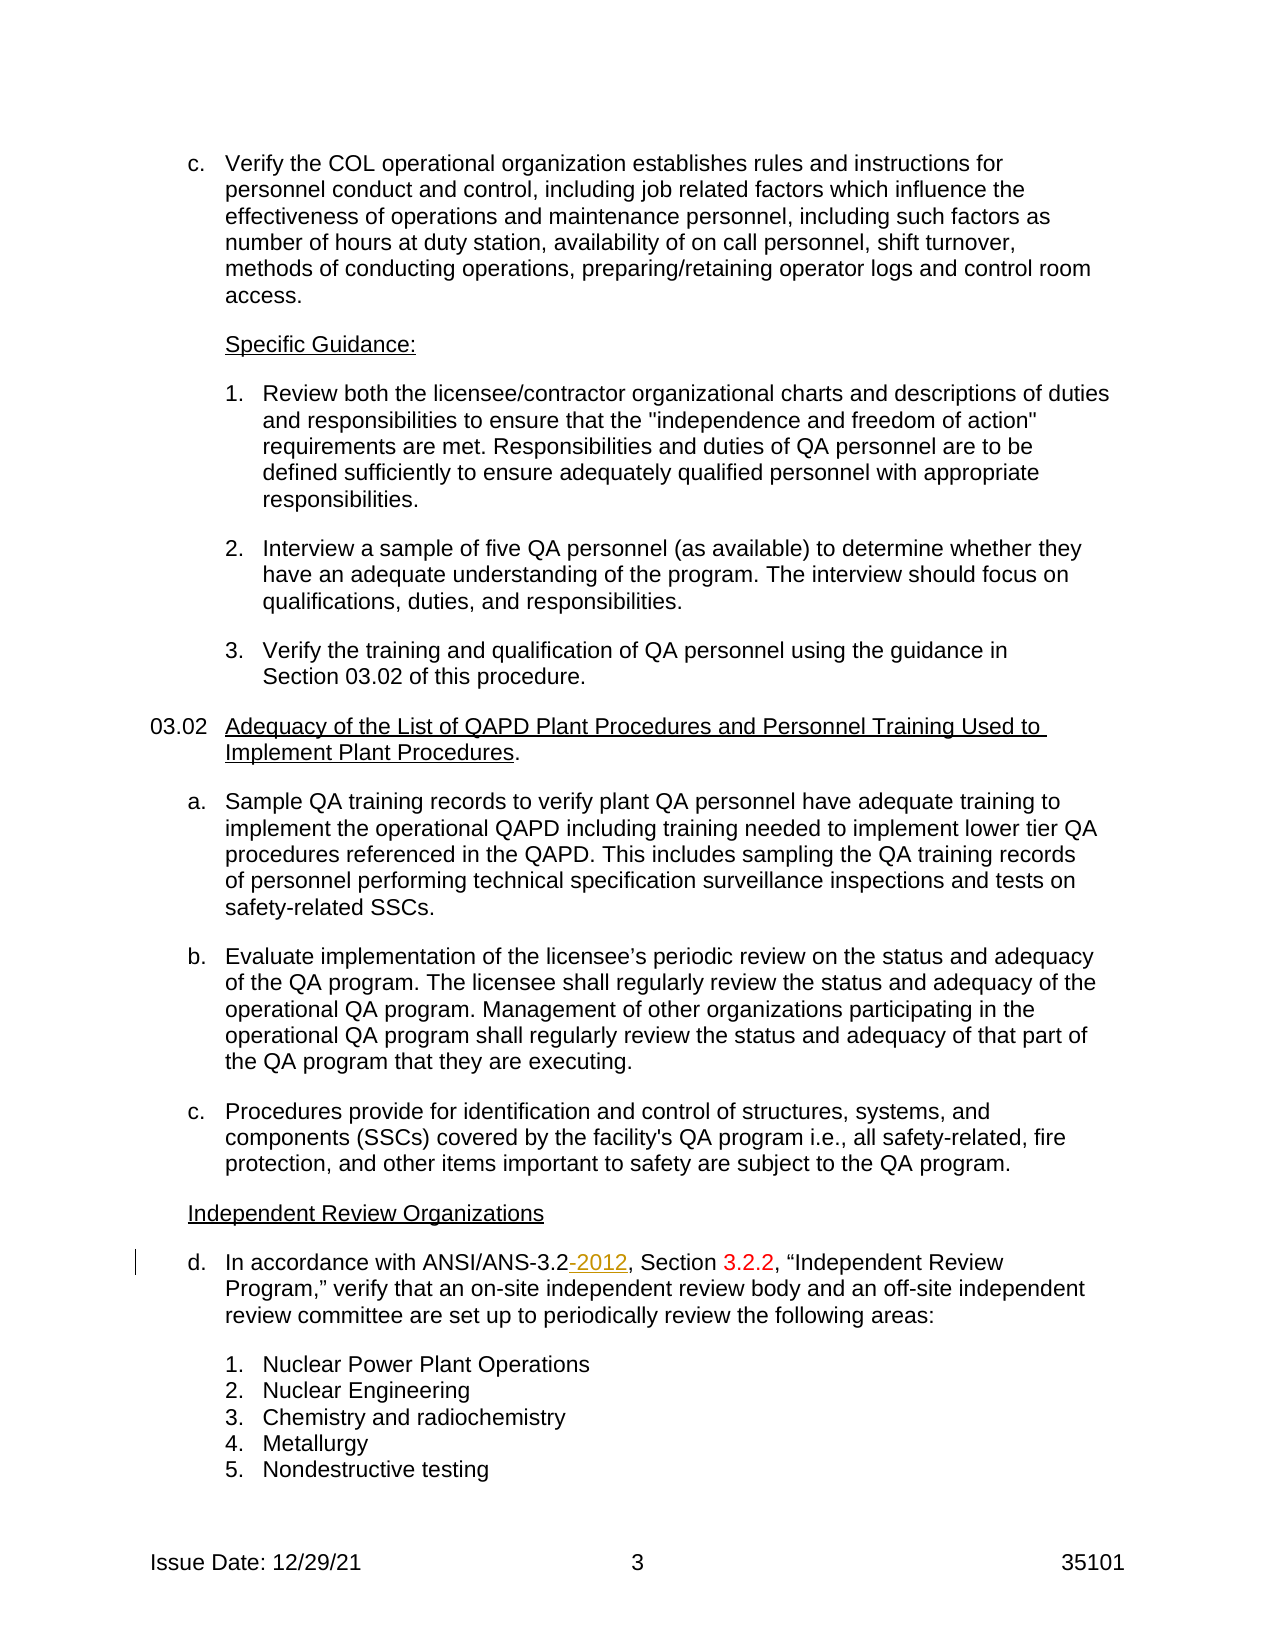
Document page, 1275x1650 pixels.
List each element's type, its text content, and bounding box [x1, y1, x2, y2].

text Independent Review Organizations [187, 1199, 1125, 1226]
list Nondestructive testing [225, 1456, 1125, 1483]
list Nuclear Power Plant Operations [225, 1351, 1125, 1377]
list Chemistry and radiochemistry [225, 1403, 1125, 1430]
list In accordance with ANSI/ANS-3.2, Section 3.2.2, “Independent Review Program,” verify that an on-site independent review body and an off-site independent review committee are set up to periodically review the following areas: [187, 1249, 1109, 1328]
subtitle 03.02 Adequacy of the List of QAPD Plant Procedures and Personnel Training Used to Implement Plant Procedures. [150, 713, 1125, 765]
list Procedures provide for identification and control of structures, systems, and components (SSCs) covered by the facility's QA program i.e., all safety-related, fire protection, and other items important to safety are subject to the QA program. [187, 1098, 1109, 1177]
list Verify the training and qualification of QA personnel using the guidance in Section 03.02 of this procedure. [225, 637, 1037, 690]
text Specific Guidance: [225, 331, 1125, 357]
list Nuclear Engineering [225, 1377, 1125, 1403]
list Metallurgy [225, 1430, 1125, 1456]
list Verify the COL operational organization establishes rules and instructions for personnel conduct and control, including job related factors which influence the effectiveness of operations and maintenance personnel, including such factors as number of hours at duty station, availability of on call personnel, shift turnover, methods of conducting operations, preparing/retaining operator logs and control room access. [187, 150, 1098, 308]
list Interview a sample of five QA personnel (as available) to determine whether they have an adequate understanding of the program. The interview should focus on qualifications, duties, and responsibilities. [225, 535, 1111, 614]
list Sample QA training records to verify plant QA personnel have adequate training to implement the operational QAPD including training needed to implement lower tier QA procedures referenced in the QAPD. This includes sampling the QA training records of personnel performing technical specification surveillance inspections and tests on safety-related SSCs. [187, 788, 1099, 920]
list Review both the licensee/contractor organizational charts and descriptions of duties and responsibilities to ensure that the "independence and freedom of action" requirements are met. Responsibilities and duties of QA personnel are to be defined sufficiently to ensure adequately qualified personnel with appropriate responsibilities. [225, 380, 1113, 512]
list Evaluate implementation of the licensee’s periodic review on the status and adequacy of the QA program. The licensee shall regularly review the status and adequacy of the operational QA program. Management of other organizations participating in the operational QA program shall regularly review the status and adequacy of that part of the QA program that they are executing. [187, 943, 1113, 1075]
